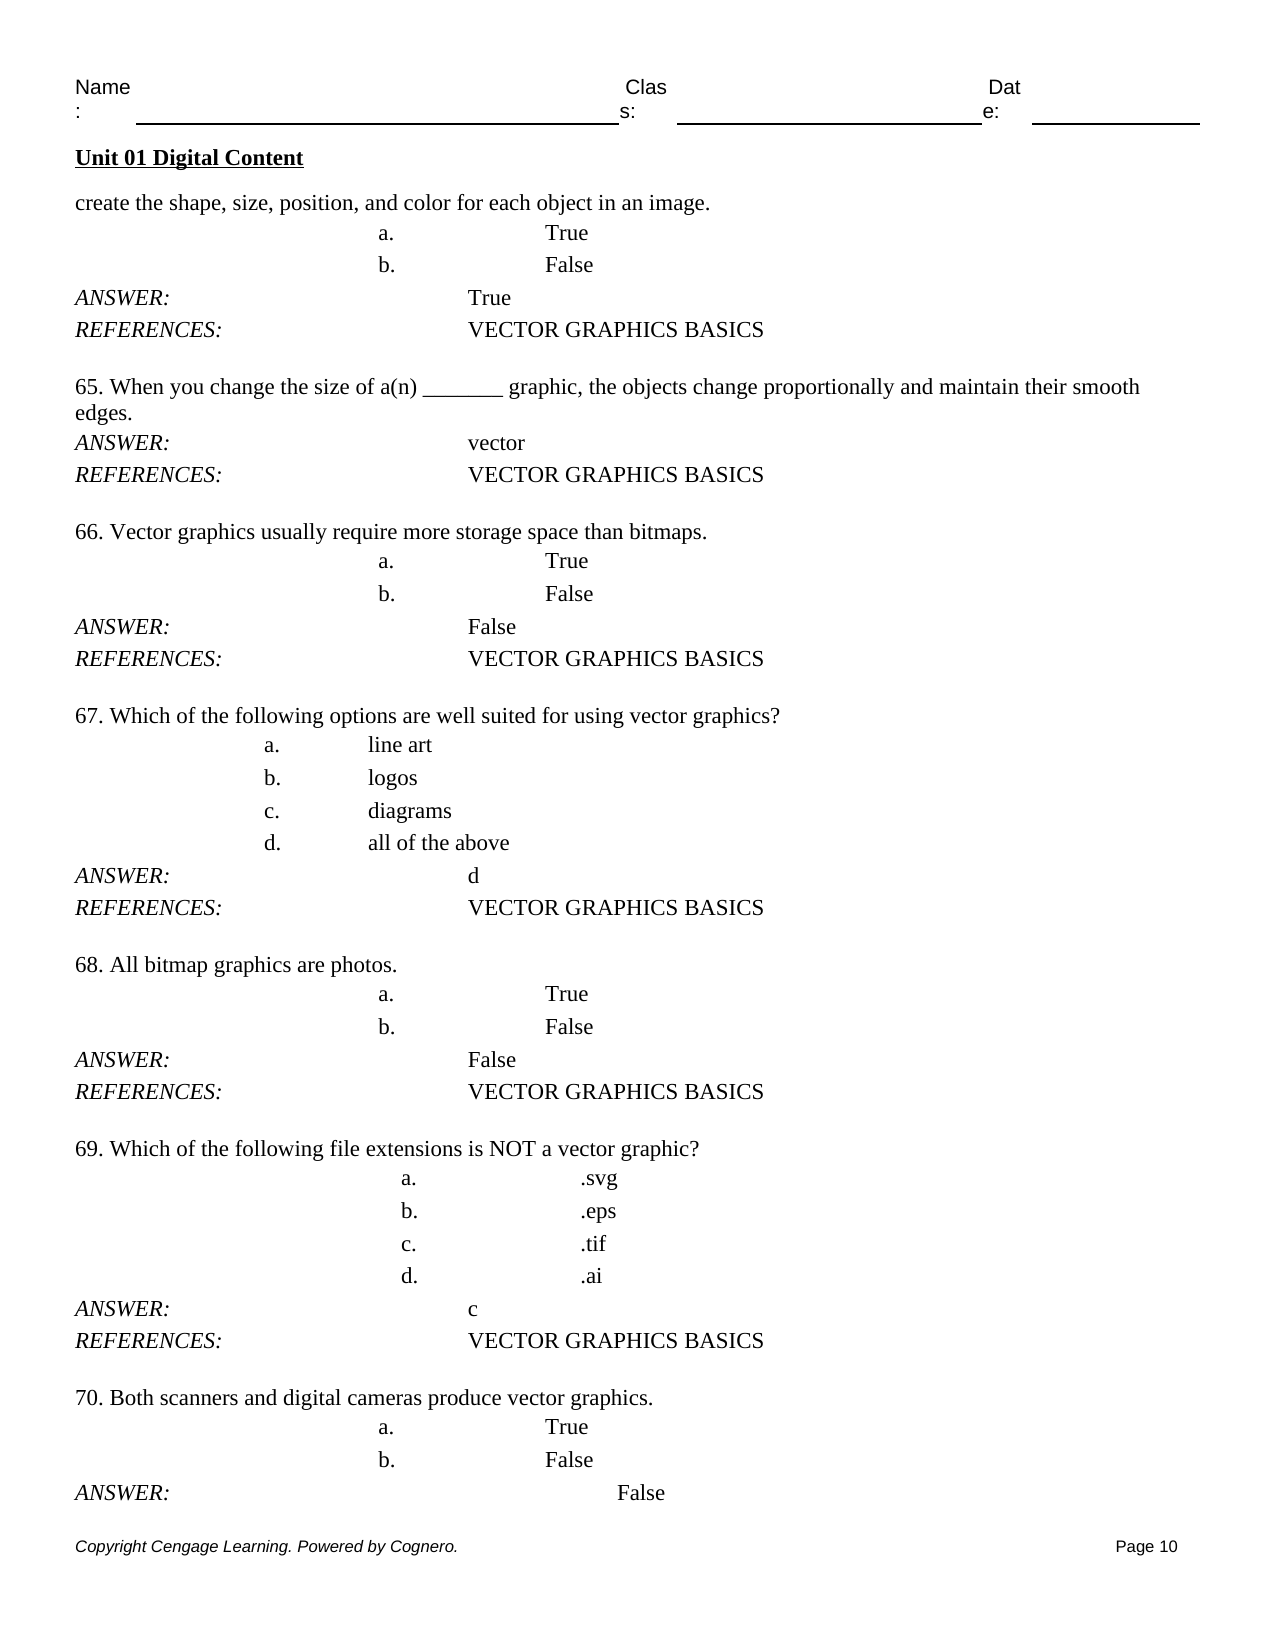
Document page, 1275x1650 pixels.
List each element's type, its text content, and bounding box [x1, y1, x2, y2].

table_header 65. When you change the size of a(n) _______ graphic, the objects change proportionally and maintain their smooth edges.​ [75, 373, 1200, 491]
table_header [75, 189, 1200, 346]
table_header 68. All bitmap graphics are photos.​ [75, 951, 1200, 1108]
table_header 67. Which of the following options are well suited for using vector graphics?​ [75, 702, 1200, 924]
table_header 69. Which of the following file extensions is NOT a vector graphic?​ [75, 1135, 1200, 1357]
table_header 66. Vector graphics usually require more storage space than bitmaps.​ [75, 518, 1200, 675]
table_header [75, 1384, 1200, 1508]
